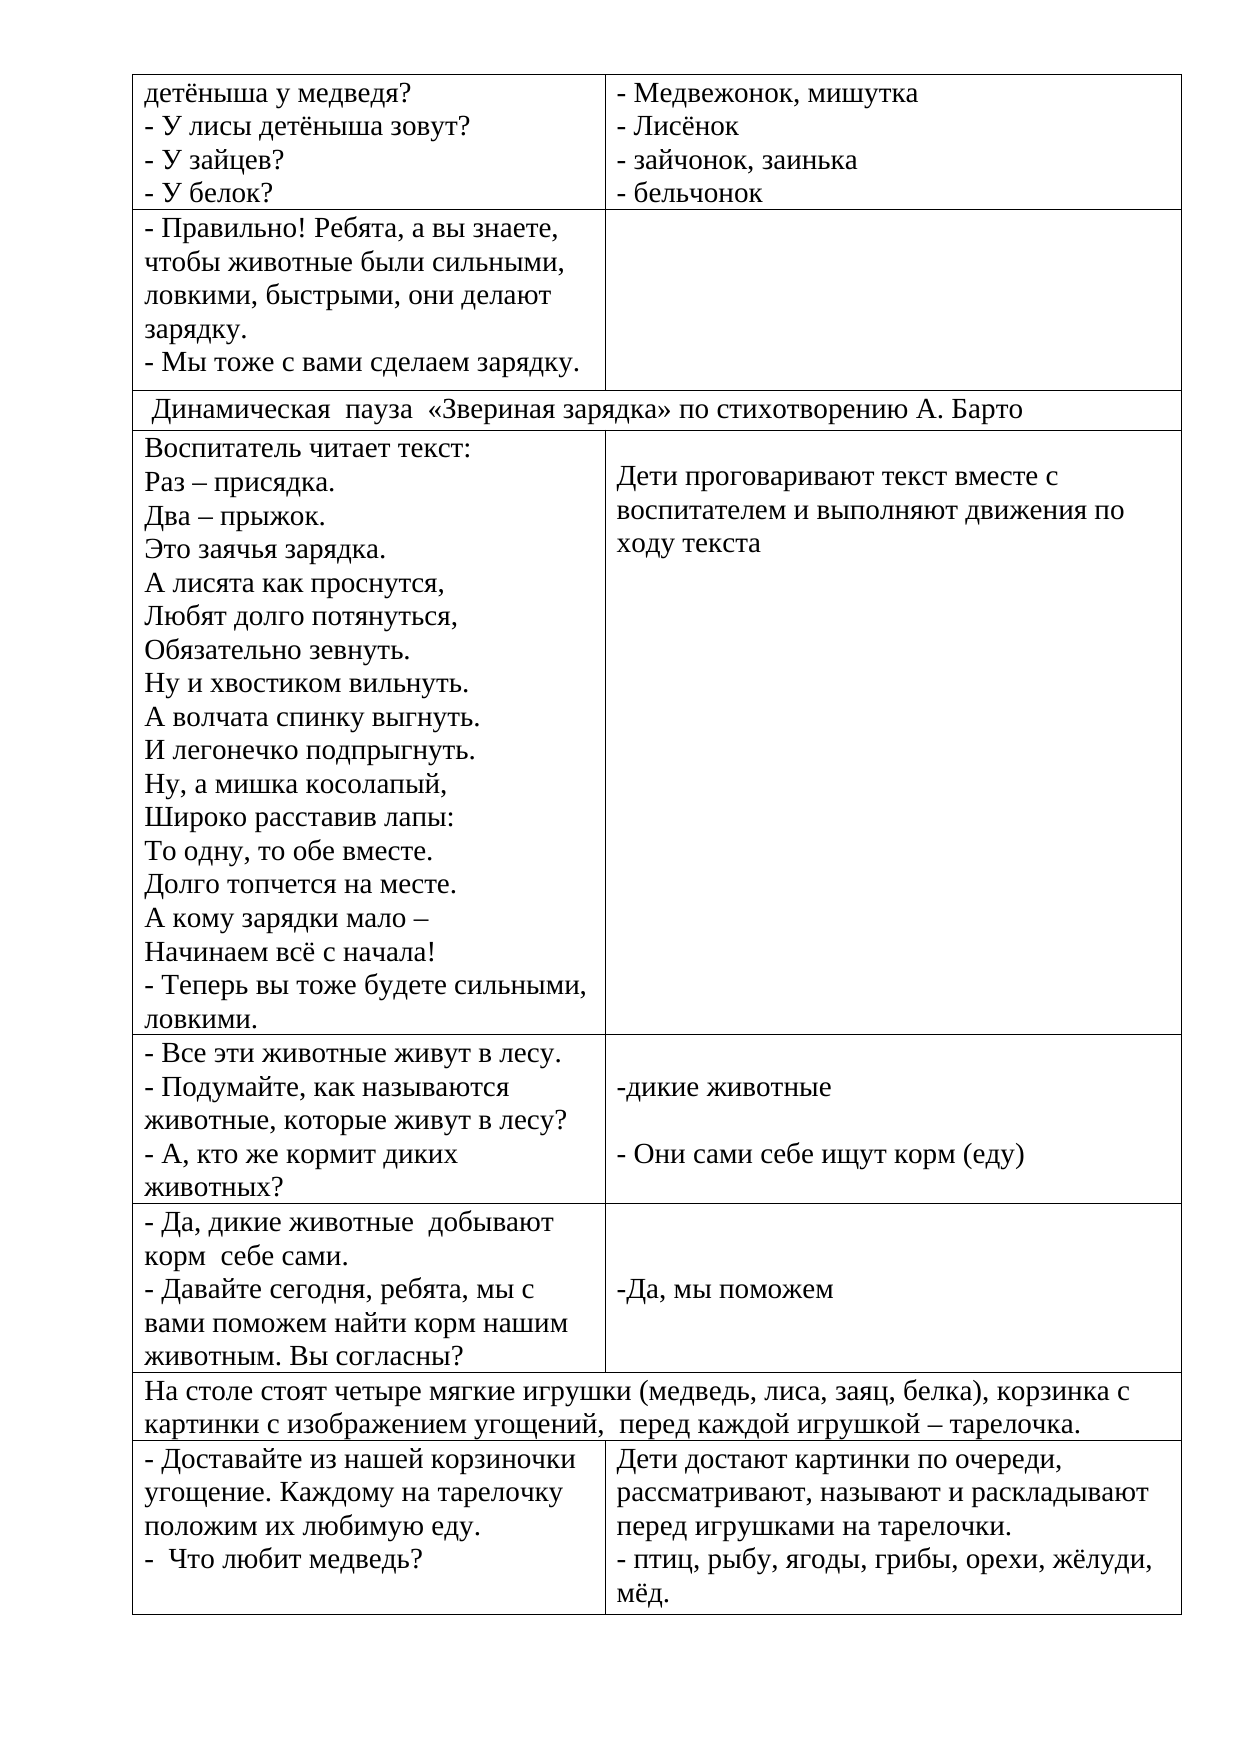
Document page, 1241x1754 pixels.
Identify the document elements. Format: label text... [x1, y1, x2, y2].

table_cell Дети проговаривают текст вместе с воспитателем и выполняют движения по ходу текста [606, 431, 1181, 1034]
table_cell - Правильно! Ребята, а вы знаете, чтобы животные были сильными, ловкими, быстрыми, они делают зарядку. - Мы тоже с вами сделаем зарядку. [133, 210, 605, 390]
table_cell -дикие животные - Они сами себе ищут корм (еду) [606, 1035, 1181, 1203]
table_cell [606, 210, 1181, 390]
table_cell На столе стоят четыре мягкие игрушки (медведь, лиса, заяц, белка), корзинка с картинки с изображением угощений, перед каждой игрушкой – тарелочка. [133, 1373, 1181, 1440]
table_cell -Да, мы поможем [606, 1204, 1181, 1372]
table_cell - Доставайте из нашей корзиночки угощение. Каждому на тарелочку положим их любимую еду. - Что любит медведь? [133, 1441, 605, 1614]
table_cell Динамическая пауза «Звериная зарядка» по стихотворению А. Барто [133, 391, 1181, 429]
table_cell Дети достают картинки по очереди, рассматривают, называют и раскладывают перед игрушками на тарелочки. - птиц, рыбу, ягоды, грибы, орехи, жёлуди, мёд. [606, 1441, 1181, 1614]
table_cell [133, 75, 605, 209]
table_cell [606, 75, 1181, 209]
table_cell - Все эти животные живут в лесу. - Подумайте, как называются животные, которые живут в лесу? - А, кто же кормит диких животных? [133, 1035, 605, 1203]
table_cell Воспитатель читает текст: Раз – присядка. Два – прыжок. Это заячья зарядка. А лисята как проснутся, Любят долго потянуться, Обязательно зевнуть. Ну и хвостиком вильнуть. А волчата спинку выгнуть. И легонечко подпрыгнуть. Ну, а мишка косолапый, Широко расставив лапы: То одну, то обе вместе. Долго топчется на месте. А кому зарядки мало – Начинаем всё с начала! - Теперь вы тоже будете сильными, ловкими. [133, 431, 605, 1034]
table_cell - Да, дикие животные добывают корм себе сами. - Давайте сегодня, ребята, мы с вами поможем найти корм нашим животным. Вы согласны? [133, 1204, 605, 1372]
